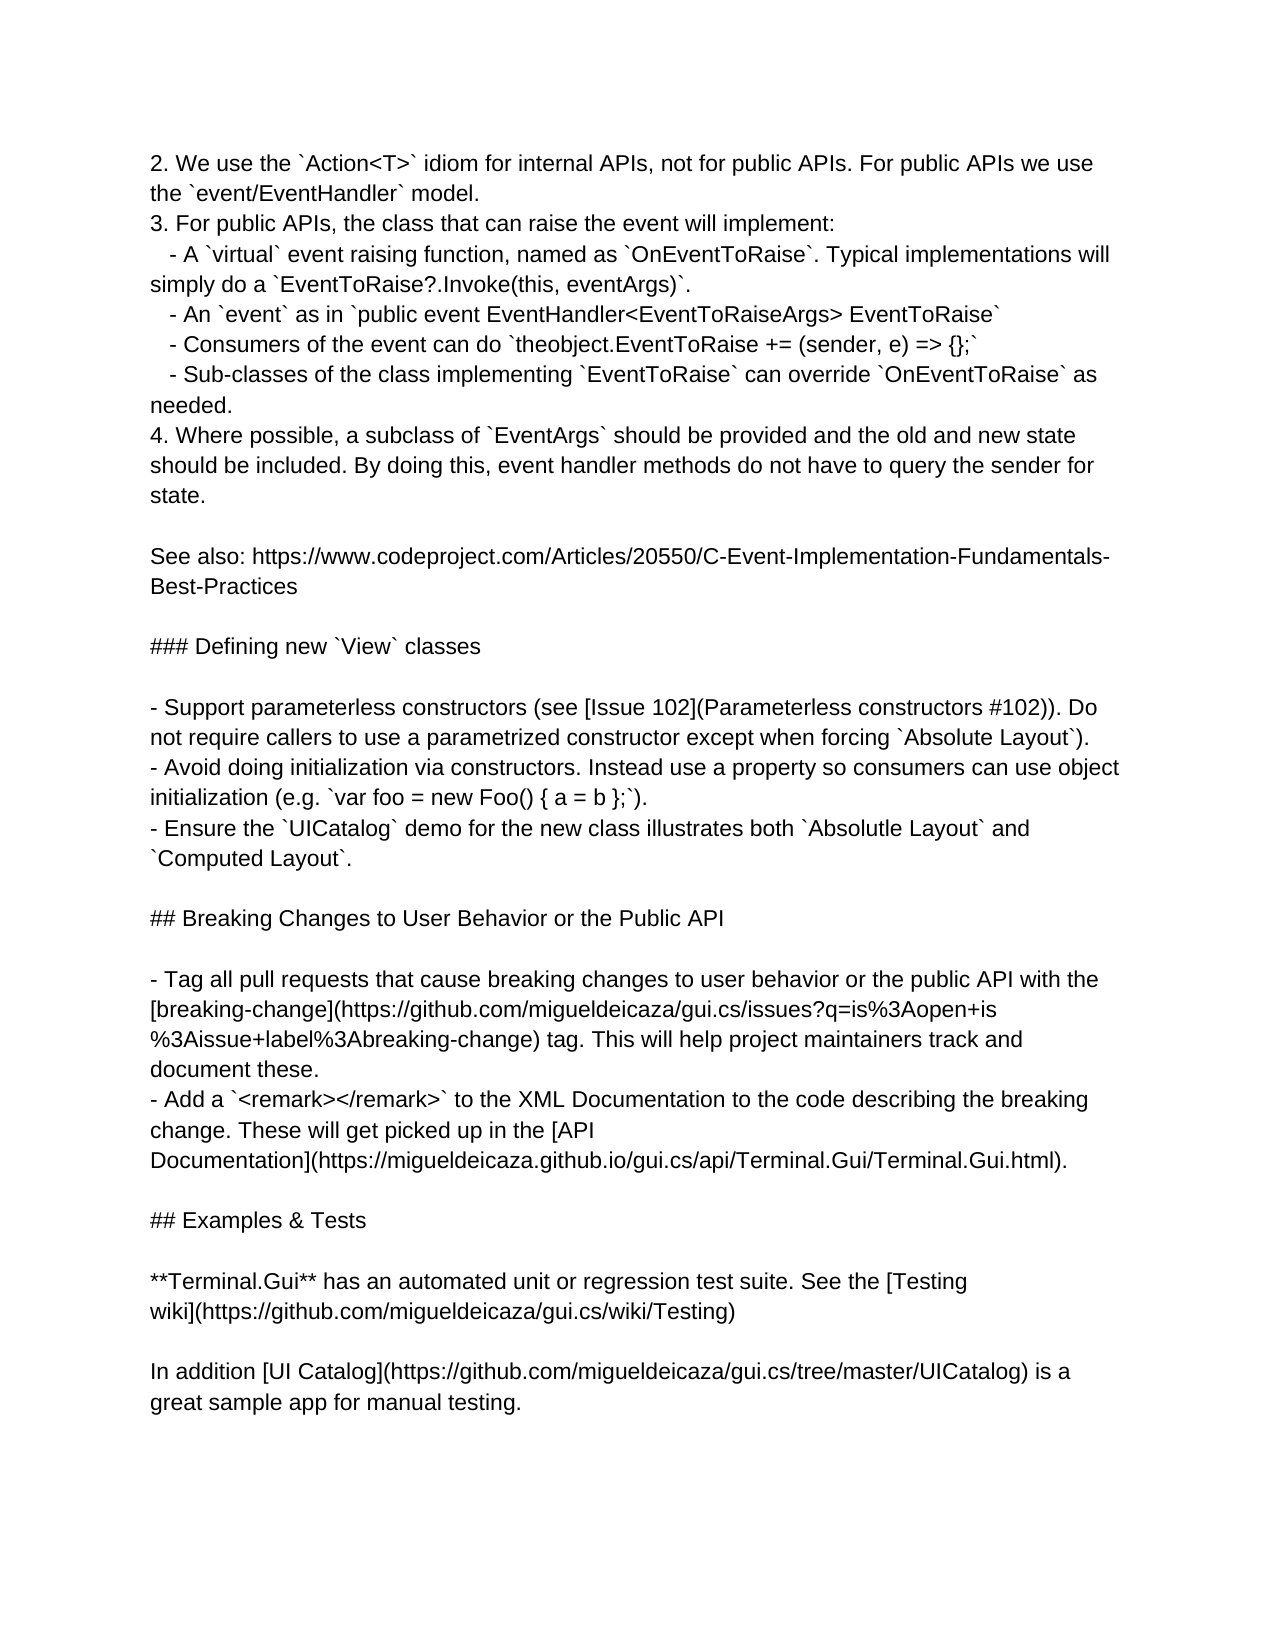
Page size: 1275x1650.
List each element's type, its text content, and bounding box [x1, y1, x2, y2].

text - Support parameterless constructors (see [Issue 102](Parameterless constructors #102)). Do not require callers to use a parametrized constructor except when forcing `Absolute Layout`). [150, 694, 1125, 750]
text - Add a `<remark></remark>` to the XML Documentation to the code describing the breaking change. These will get picked up in the [API Documentation](https://migueldeicaza.github.io/gui.cs/api/Terminal.Gui/Terminal.Gui.html). [150, 1086, 1125, 1173]
text **Terminal.Gui** has an automated unit or regression test suite. See the [Testing wiki](https://github.com/migueldeicaza/gui.cs/wiki/Testing) [150, 1268, 1125, 1324]
text 3. For public APIs, the class that can raise the event will implement: [150, 210, 1125, 237]
text 4. Where possible, a subclass of `EventArgs` should be provided and the old and new state should be included. By doing this, event handler methods do not have to query the sender for state. [150, 422, 1125, 509]
text - Consumers of the event can do `theobject.EventToRaise += (sender, e) => {};` [150, 331, 1125, 358]
text In addition [UI Catalog](https://github.com/migueldeicaza/gui.cs/tree/master/UICatalog) is a great sample app for manual testing. [150, 1358, 1125, 1415]
text - Sub-classes of the class implementing `EventToRaise` can override `OnEventToRaise` as needed. [150, 361, 1125, 418]
text ## Examples & Tests [150, 1207, 1125, 1234]
text ## Breaking Changes to User Behavior or the Public API [150, 905, 1125, 932]
text See also: https://www.codeproject.com/Articles/20550/C-Event-Implementation-Fundamentals-Best-Practices [150, 543, 1125, 599]
text - An `event` as in `public event EventHandler<EventToRaiseArgs> EventToRaise` [150, 301, 1125, 327]
text - A `virtual` event raising function, named as `OnEventToRaise`. Typical implementations will simply do a `EventToRaise?.Invoke(this, eventArgs)`. [150, 241, 1125, 297]
text - Avoid doing initialization via constructors. Instead use a property so consumers can use object initialization (e.g. `var foo = new Foo() { a = b };`). [150, 754, 1125, 811]
text - Ensure the `UICatalog` demo for the new class illustrates both `Absolutle Layout` and `Computed Layout`. [150, 814, 1125, 871]
text - Tag all pull requests that cause breaking changes to user behavior or the public API with the [breaking-change](https://github.com/migueldeicaza/gui.cs/issues?q=is%3Aopen+is%3Aissue+label%3Abreaking-change) tag. This will help project maintainers track and document these. [150, 966, 1125, 1083]
text 2. We use the `Action<T>` idiom for internal APIs, not for public APIs. For public APIs we use the `event/EventHandler` model. [150, 150, 1125, 207]
text ### Defining new `View` classes [150, 633, 1125, 660]
